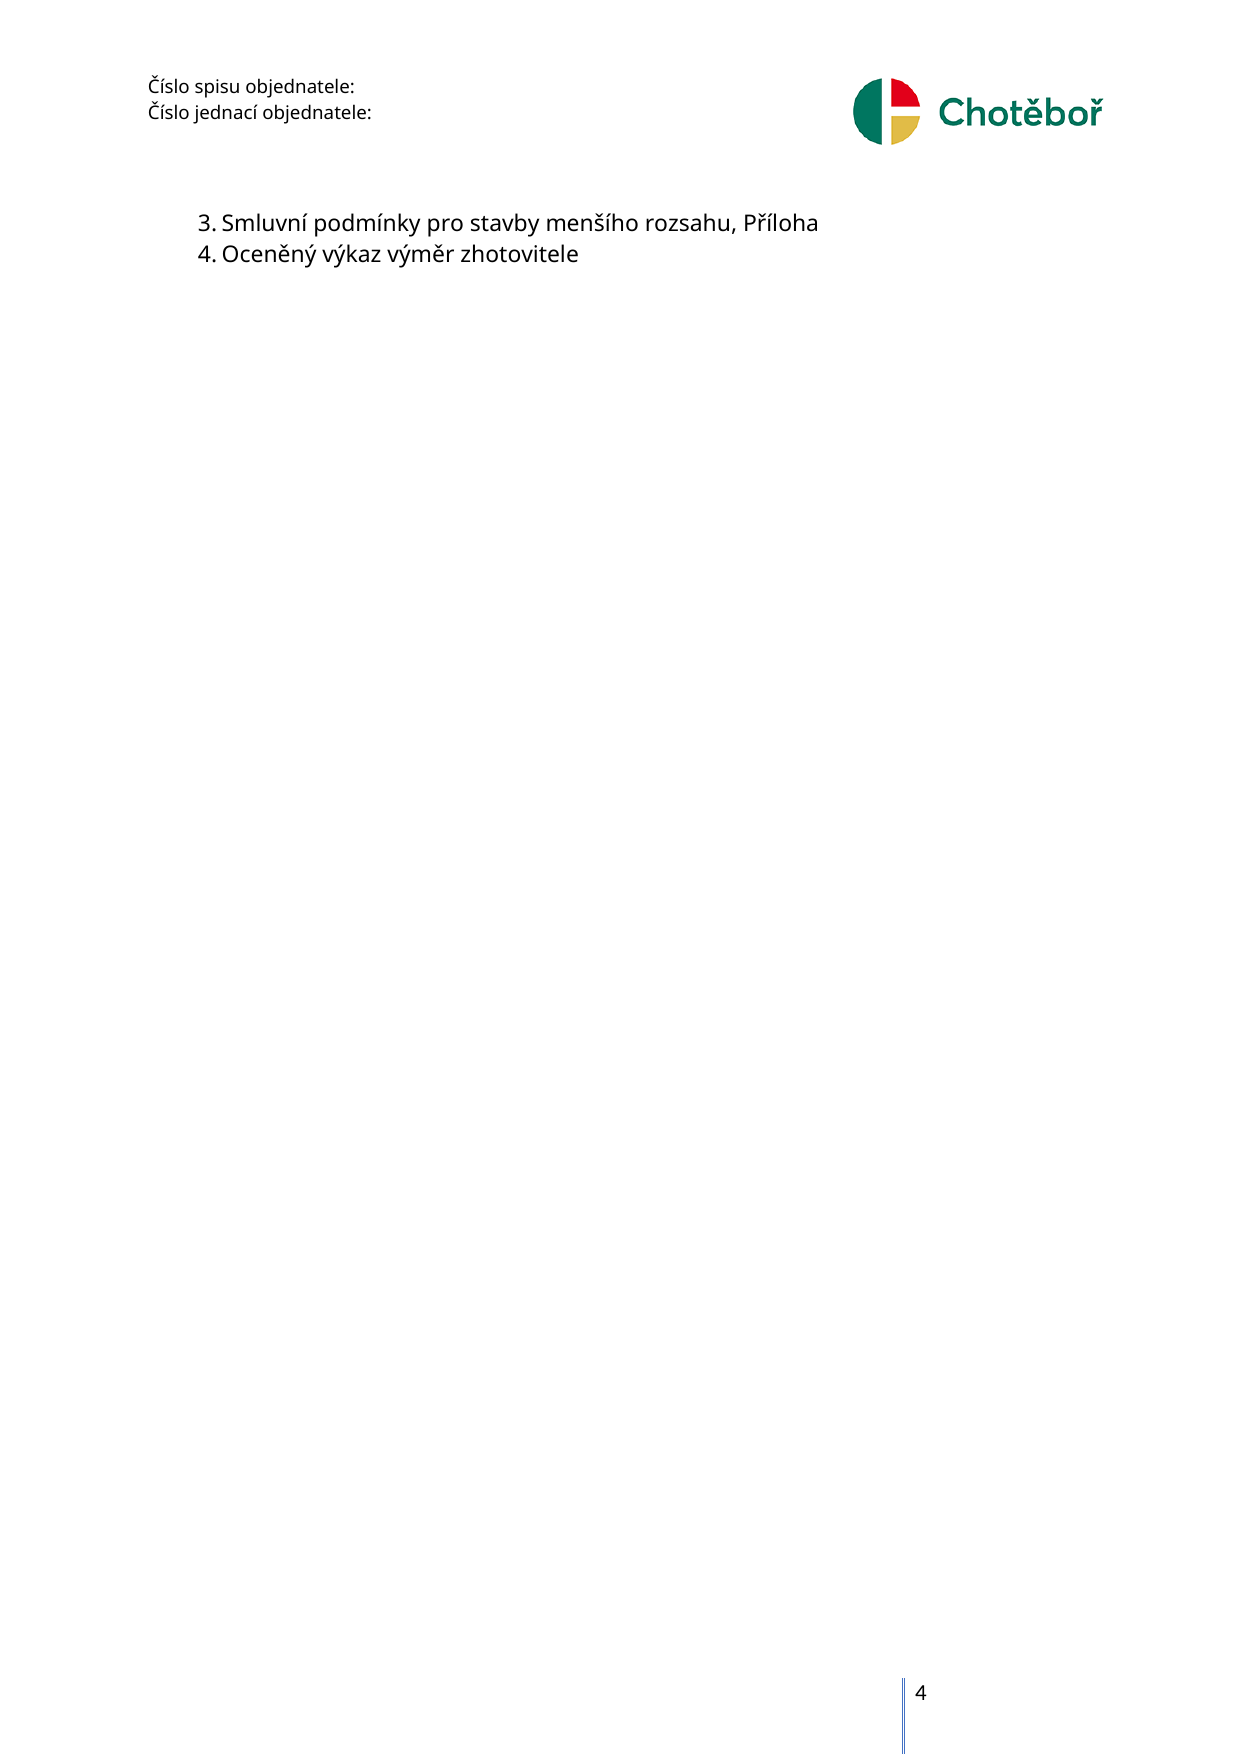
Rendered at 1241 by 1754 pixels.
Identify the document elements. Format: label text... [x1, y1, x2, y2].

list Smluvní podmínky pro stavby menšího rozsahu, Příloha [198, 207, 1093, 238]
picture [846, 71, 1108, 147]
list Oceněný výkaz výměr zhotovitele [198, 238, 1093, 269]
